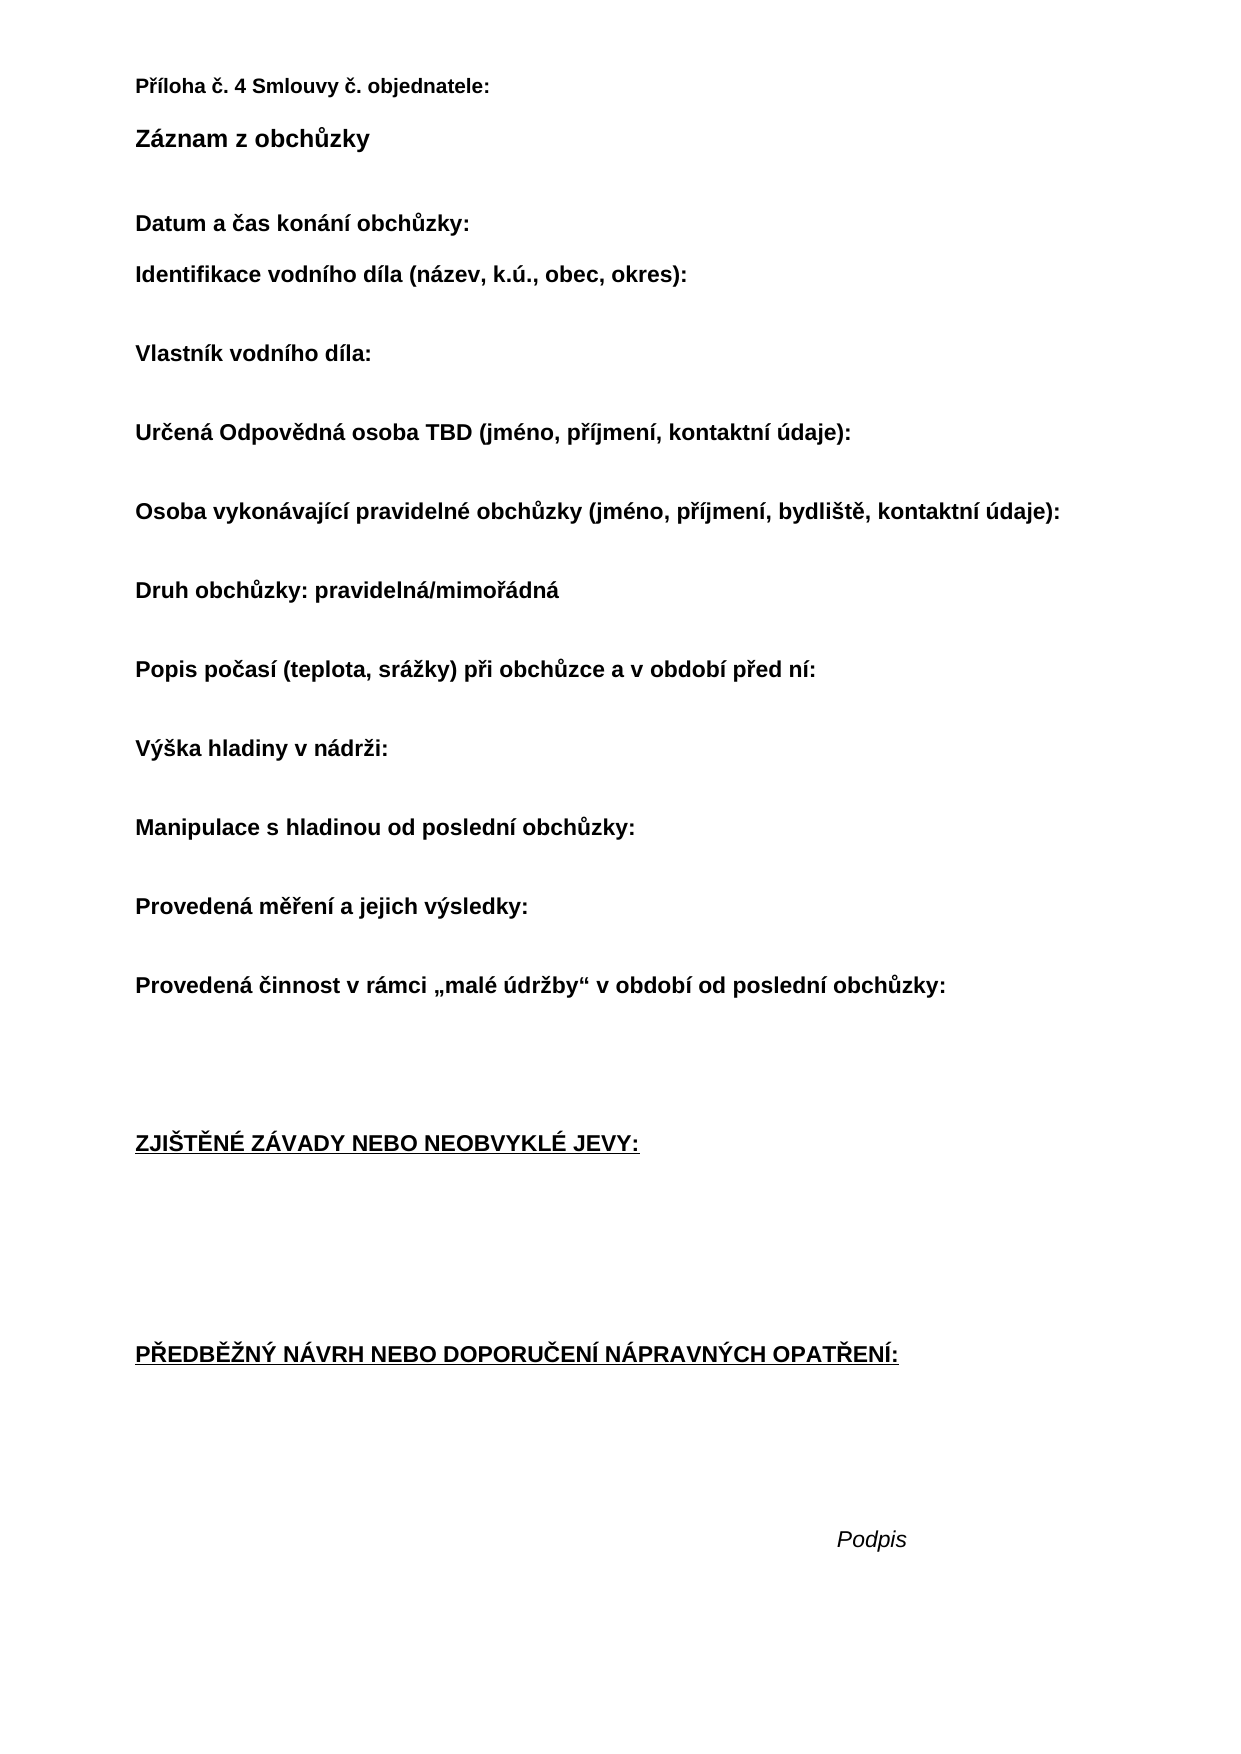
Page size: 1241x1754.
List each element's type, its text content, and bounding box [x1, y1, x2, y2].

text Manipulace s hladinou od poslední obchůzky: [135, 814, 1104, 841]
text Identifikace vodního díla (název, k.ú., obec, okres): [135, 261, 1104, 287]
text Provedená činnost v rámci „malé údržby“ v období od poslední obchůzky: [135, 972, 1104, 999]
text Popis počasí (teplota, srážky) při obchůzce a v období před ní: [135, 656, 1104, 682]
text Výška hladiny v nádrži: [135, 735, 1104, 761]
text Provedená měření a jejich výsledky: [135, 893, 1104, 919]
text PŘEDBĚŽNÝ NÁVRH NEBO DOPORUČENÍ NÁPRAVNÝCH OPATŘENÍ: [135, 1341, 1104, 1368]
text Druh obchůzky: pravidelná/mimořádná [135, 577, 1104, 603]
text Podpis [219, 1526, 1104, 1552]
text Určená Odpovědná osoba TBD (jméno, příjmení, kontaktní údaje): [135, 419, 1104, 445]
text Vlastník vodního díla: [135, 340, 1104, 366]
text Osoba vykonávající pravidelné obchůzky (jméno, příjmení, bydliště, kontaktní údaje): [135, 498, 1104, 524]
text Datum a čas konání obchůzky: [135, 210, 1104, 237]
text ZJIŠTĚNÉ ZÁVADY NEBO NEOBVYKLÉ JEVY: [135, 1130, 1104, 1157]
